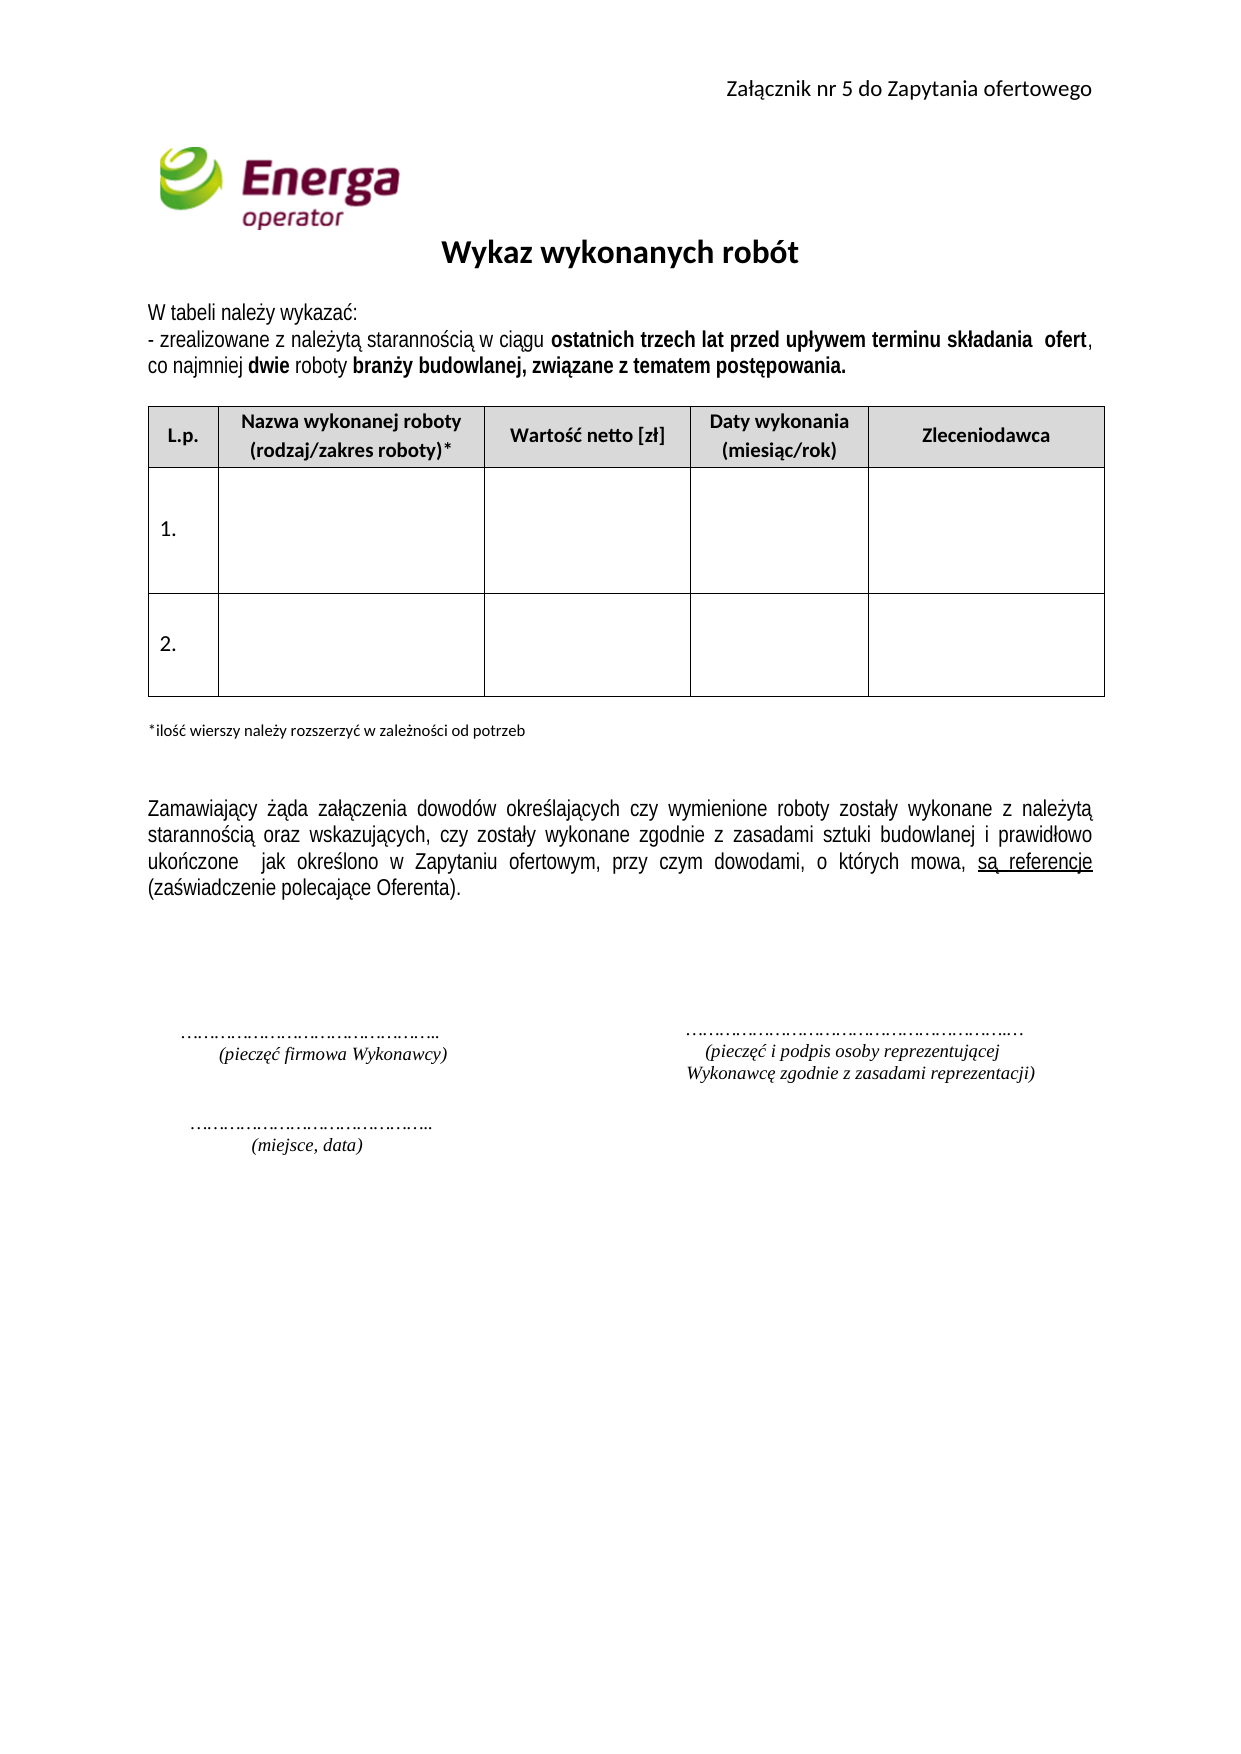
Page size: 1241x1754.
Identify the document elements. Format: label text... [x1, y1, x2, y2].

table_cell [485, 594, 690, 696]
table_header Daty wykonania (miesiąc/rok) [691, 407, 868, 467]
table_cell [485, 468, 690, 593]
table_cell [219, 594, 484, 696]
text - zrealizowane z należytą starannością w ciągu ostatnich trzech lat przed upływem terminu składania ofert, co najmniej dwie roboty branży budowlanej, związane z tematem postępowania. [148, 326, 1093, 378]
table_cell [219, 468, 484, 593]
table_header Zleceniodawca [869, 407, 1104, 467]
table_cell [869, 594, 1104, 696]
table_header [148, 148, 1093, 232]
table_header L.p. [149, 407, 218, 467]
text Wykaz wykonanych robót [148, 232, 1093, 272]
table_cell 1. [149, 468, 218, 593]
table_cell [869, 468, 1104, 593]
picture [158, 147, 402, 229]
table_cell 2. [149, 594, 218, 696]
text W tabeli należy wykazać: [148, 299, 1093, 326]
table_header Wartość netto [zł] [485, 407, 690, 467]
table_header Nazwa wykonanej roboty (rodzaj/zakres roboty)* [219, 407, 484, 467]
table_cell [691, 468, 868, 593]
table_cell [691, 594, 868, 696]
text Zamawiający żąda załączenia dowodów określających czy wymienione roboty zostały wykonane z należytą starannością oraz wskazujących, czy zostały wykonane zgodnie z zasadami sztuki budowlanej i prawidłowo ukończone jak określono w Zapytaniu ofertowym, przy czym dowodami, o których mowa, są referencje (zaświadczenie polecające Oferenta). [148, 795, 1093, 900]
text *ilość wierszy należy rozszerzyć w zależności od potrzeb [148, 720, 1093, 741]
